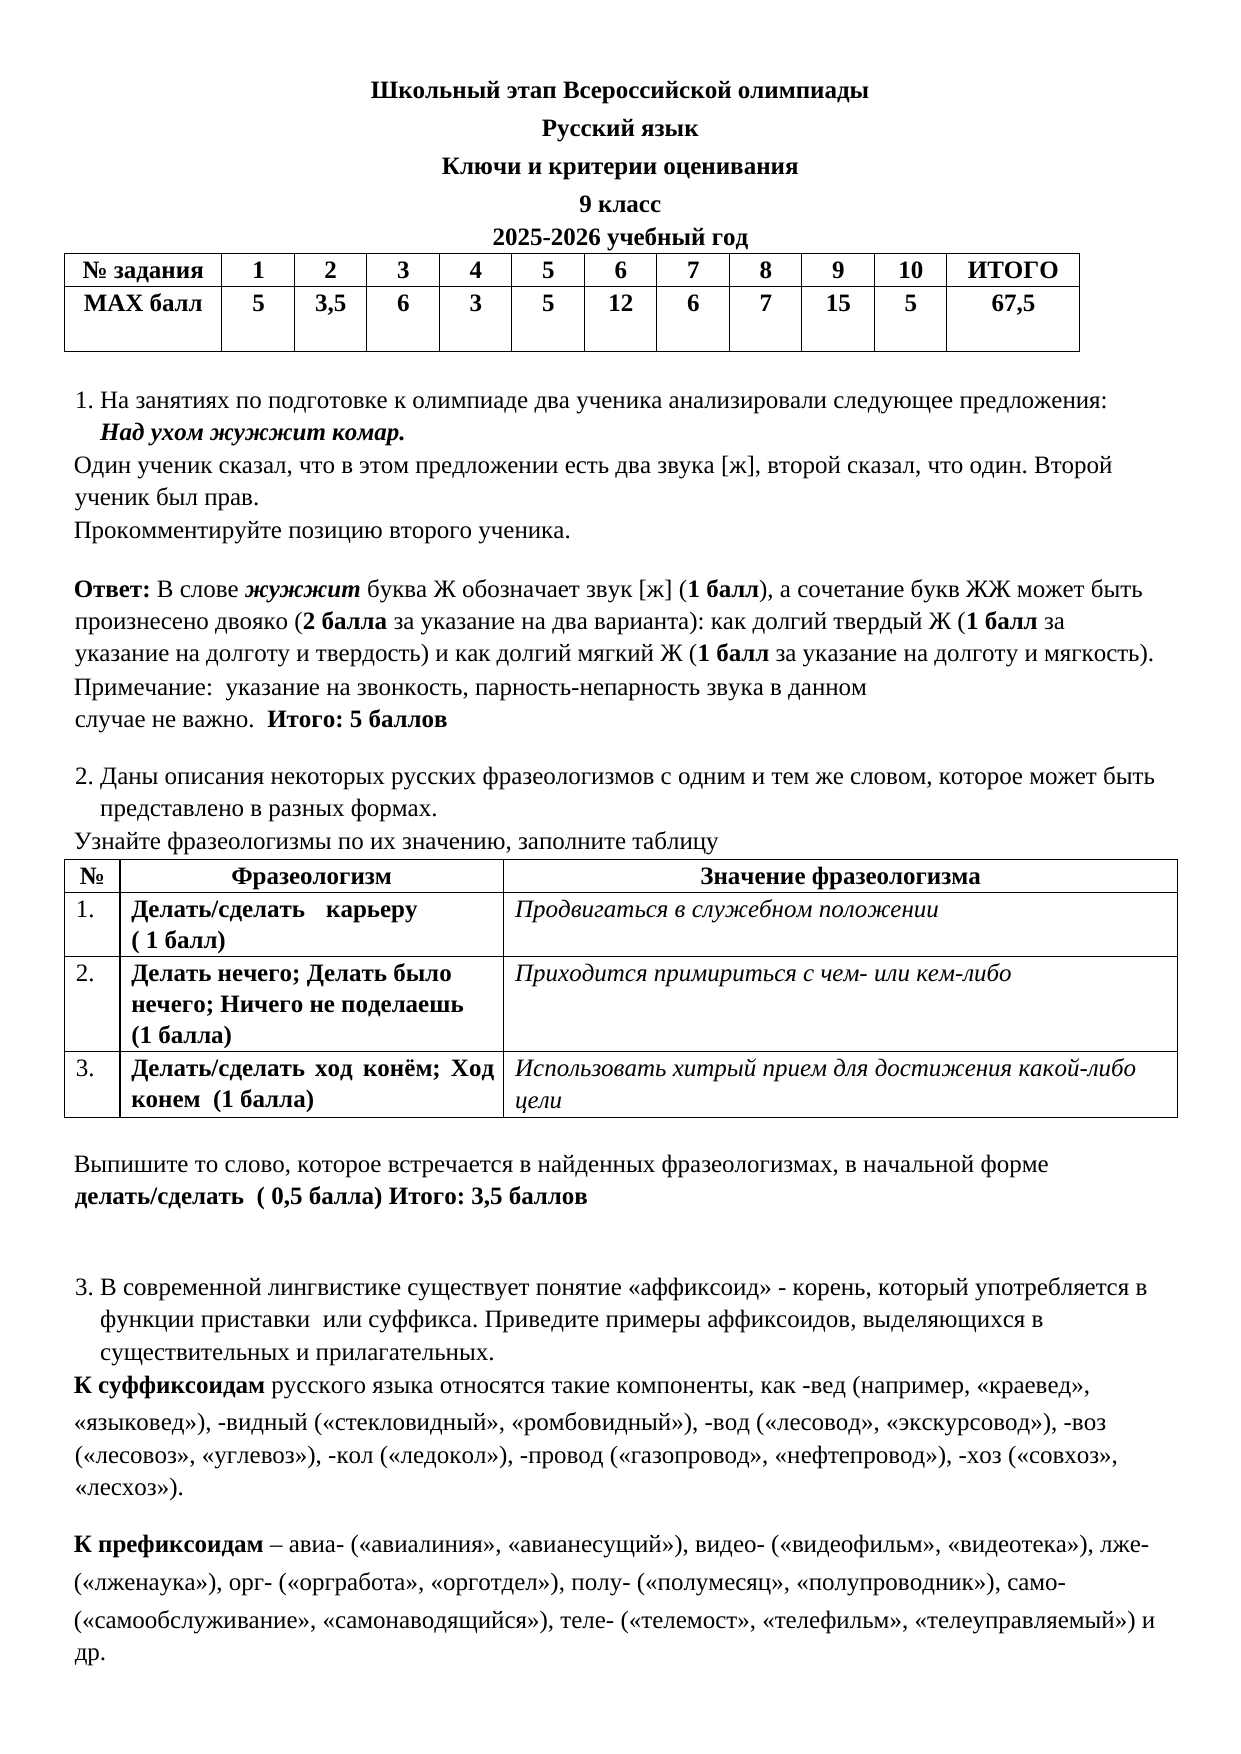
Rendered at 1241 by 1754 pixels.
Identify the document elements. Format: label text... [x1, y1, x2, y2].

text Русский язык [77, 113, 1162, 142]
table_header Значение фразеологизма [504, 860, 1177, 892]
text Узнайте фразеологизмы по их значению, заполните таблицу [73, 826, 1163, 855]
table_header 4 [440, 254, 511, 286]
table_cell 3. [65, 1052, 119, 1117]
table_header 3 [367, 254, 439, 286]
table_header № задания [65, 254, 221, 286]
table_cell 5 [875, 287, 946, 351]
text Выпишите то слово, которое встречается в найденных фразеологизмах, в начальной форме делать/сделать ( 0,5 балла) Итого: 3,5 баллов [73, 1149, 1050, 1210]
table_cell Делать/сделать ход конём; Ход конем (1 балла) [121, 1052, 503, 1117]
list Даны описания некоторых русских фразеологизмов с одним и тем же словом, которое может быть представлено в разных формах. [75, 761, 1163, 822]
table_cell 6 [367, 287, 439, 351]
list На занятиях по подготовке к олимпиаде два ученика анализировали следующее предложения: Над ухом жужжит комар. [75, 385, 1163, 446]
text Ключи и критерии оценивания [77, 151, 1162, 180]
table_cell 15 [802, 287, 874, 351]
table_cell 5 [222, 287, 294, 351]
text К суффиксоидам русского языка относятся такие компоненты, как -вед (например, «краевед», [73, 1370, 1163, 1399]
table_header Фразеологизм [121, 860, 503, 892]
table_cell Делать нечего; Делать было нечего; Ничего не поделаешь (1 балла) [121, 957, 503, 1051]
table_cell 7 [730, 287, 801, 351]
table_cell 12 [585, 287, 656, 351]
text Один ученик сказал, что в этом предложении есть два звука [ж], второй сказал, что один. Второй ученик был прав. [73, 450, 1163, 511]
text 2025-2026 учебный год [77, 222, 1163, 251]
text Примечание: указание на звонкость, парность-непарность звука в данном случае не важно. Итого: 5 баллов [73, 672, 903, 732]
table_header 10 [875, 254, 946, 286]
list В современной лингвистике существует понятие «аффиксоид» - корень, который употребляется в функции приставки или суффикса. Приведите примеры аффиксоидов, выделяющихся в существительных и прилагательных. [75, 1272, 1163, 1366]
text («лженаука»), орг- («оргработа», «орготдел»), полу- («полумесяц», «полупроводник»), само- [73, 1567, 1163, 1596]
table_cell 2. [65, 957, 119, 1051]
text 9 класс [77, 189, 1162, 218]
table_header 8 [730, 254, 801, 286]
table_cell Использовать хитрый прием для достижения какой-либо цели [504, 1052, 1177, 1117]
table_header 2 [295, 254, 366, 286]
table_header 5 [512, 254, 584, 286]
table_cell 3 [440, 287, 511, 351]
text Прокомментируйте позицию второго ученика. [73, 516, 1163, 544]
table_header 6 [585, 254, 656, 286]
table_cell 6 [657, 287, 729, 351]
table_cell 5 [512, 287, 584, 351]
text Школьный этап Всероссийской олимпиады [77, 76, 1162, 104]
table_cell МАХ балл [65, 287, 221, 351]
table_header 9 [802, 254, 874, 286]
table_header 1 [222, 254, 294, 286]
text К префиксоидам – авиа- («авиалиния», «авианесущий»), видео- («видеофильм», «видеотека»), лже- [73, 1529, 1163, 1558]
table_cell Делать/сделать карьеру ( 1 балл) [121, 893, 503, 956]
table_cell Приходится примириться с чем- или кем-либо [504, 957, 1177, 1051]
table_header № [65, 860, 119, 892]
text «языковед»), -видный («стекловидный», «ромбовидный»), -вод («лесовод», «экскурсовод»), -воз («лесовоз», «углевоз»), -кол («ледокол»), -провод («газопровод», «нефтепровод»), -хоз («совхоз», «лесхоз»). [73, 1407, 1163, 1501]
table_header 7 [657, 254, 729, 286]
table_cell Продвигаться в служебном положении [504, 893, 1177, 956]
table_header ИТОГО [947, 254, 1079, 286]
text Ответ: В слове жужжит буква Ж обозначает звук [ж] (1 балл), а сочетание букв ЖЖ может быть произнесено двояко (2 балла за указание на два варианта): как долгий твердый Ж (1 балл за указание на долготу и твердость) и как долгий мягкий Ж (1 балл за указание на долготу и мягкость). [73, 574, 1163, 667]
table_cell 3,5 [295, 287, 366, 351]
text («самообслуживание», «самонаводящийся»), теле- («телемост», «телефильм», «телеуправляемый») и др. [73, 1605, 1163, 1666]
table_cell 1. [65, 893, 119, 956]
table_cell 67,5 [947, 287, 1079, 351]
